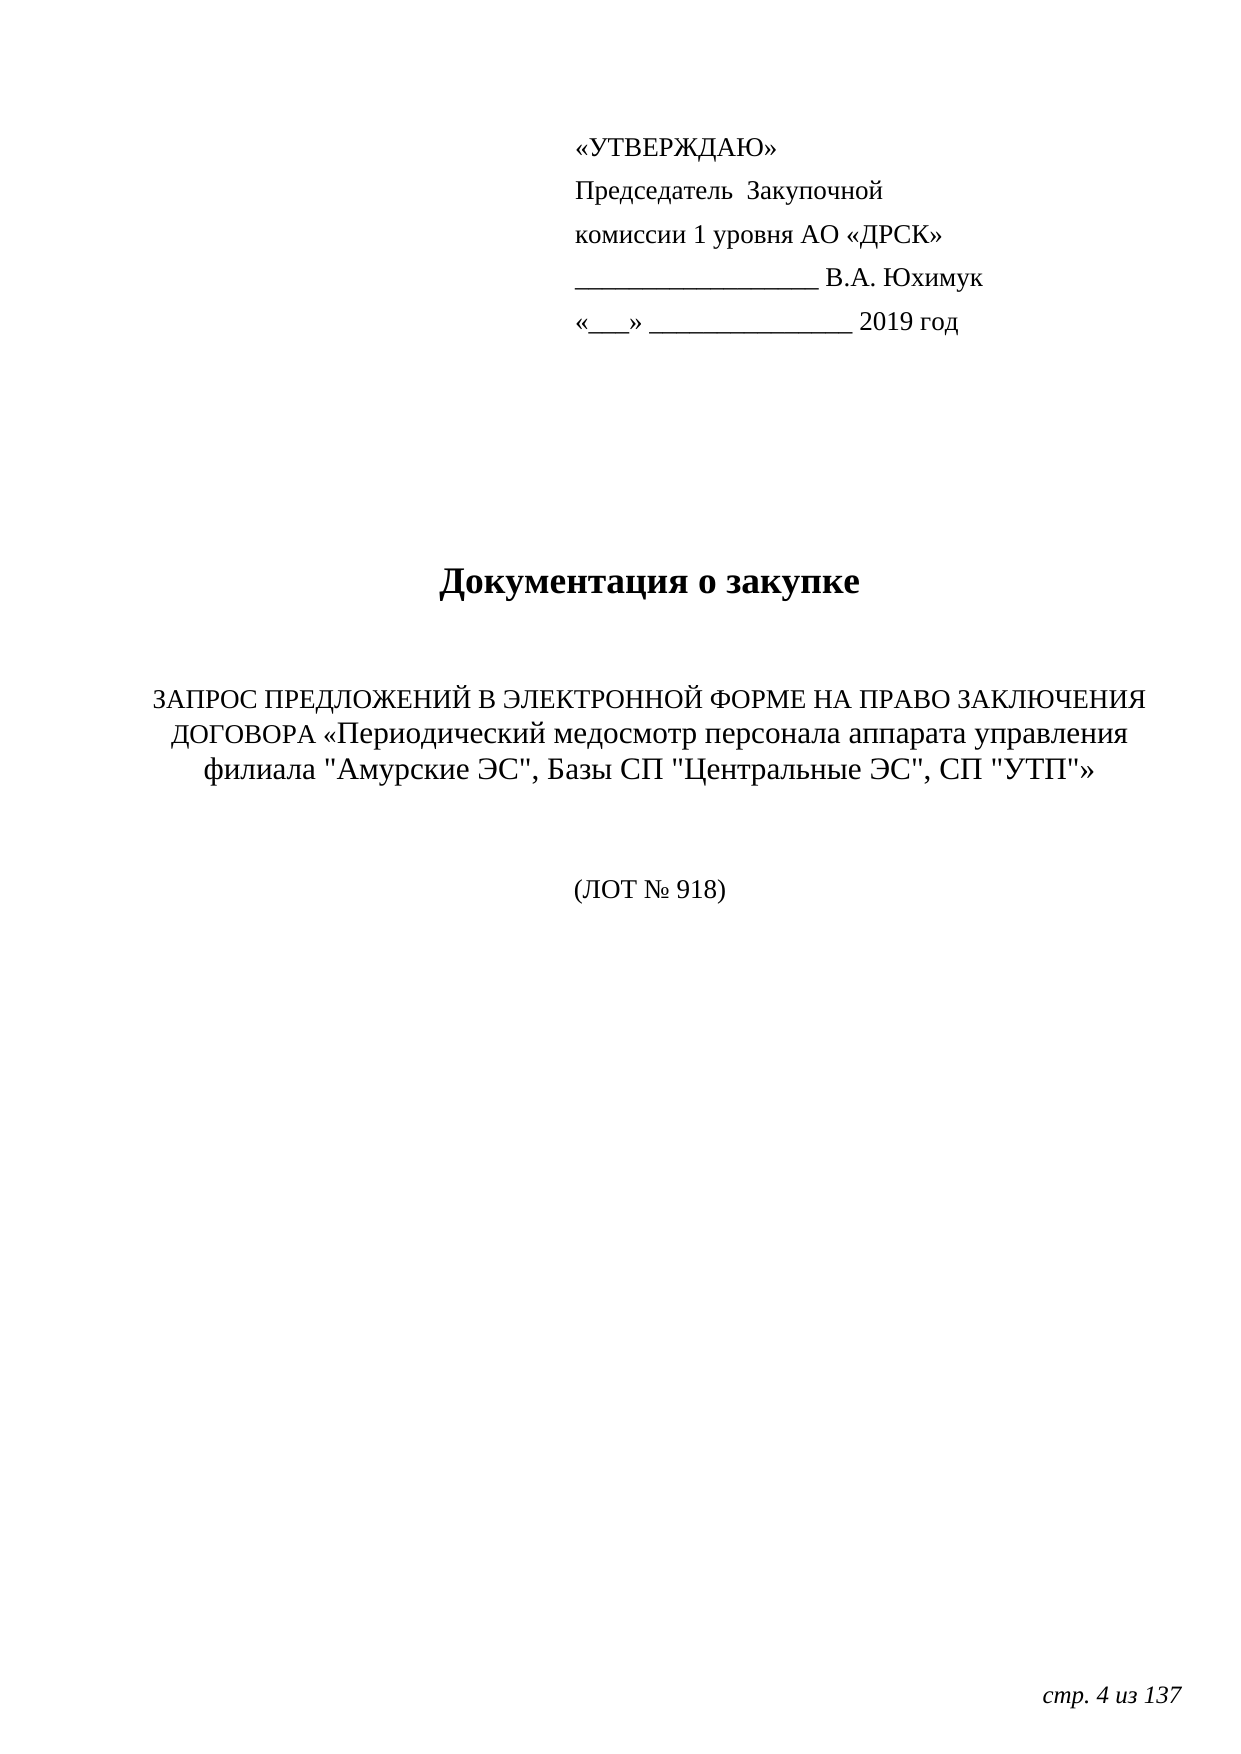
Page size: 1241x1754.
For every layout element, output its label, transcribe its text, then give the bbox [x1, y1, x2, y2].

text __________________ В.А. Юхимук [575, 262, 1181, 293]
text «УТВЕРЖДАЮ» [575, 131, 1181, 162]
text (ЛОТ № 918) [118, 873, 1181, 904]
text Документация о закупке [118, 558, 1181, 602]
text «___» _______________ 2019 год [575, 305, 1181, 336]
text ЗАПРОС ПРЕДЛОЖЕНИЙ В ЭЛЕКТРОННОЙ ФОРМЕ НА ПРАВО ЗАКЛЮЧЕНИЯ ДОГОВОРА «Периодический медосмотр персонала аппарата управления филиала "Амурские ЭС", Базы СП "Центральные ЭС", СП "УТП"» [118, 683, 1181, 817]
text комиссии 1 уровня АО «ДРСК» [575, 218, 1181, 249]
text Председатель Закупочной [575, 174, 1181, 205]
